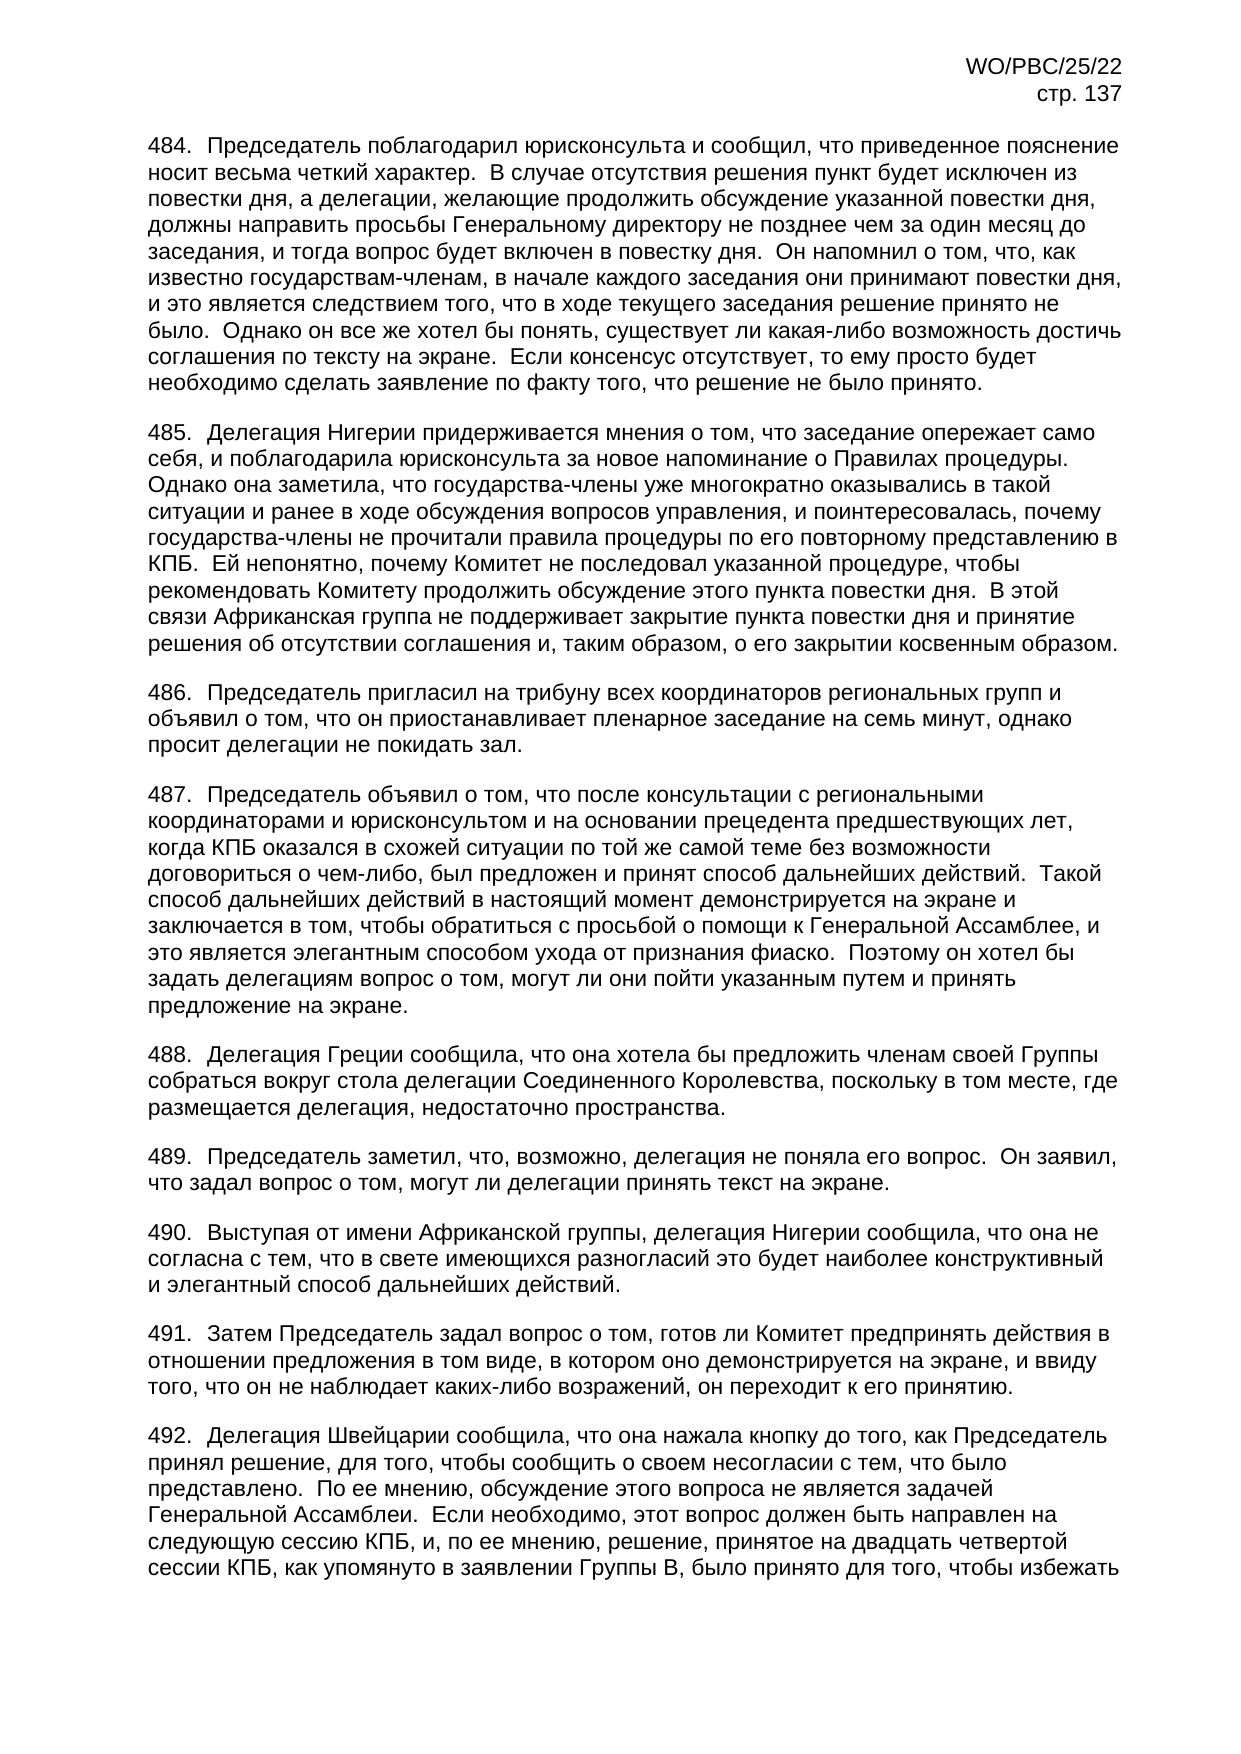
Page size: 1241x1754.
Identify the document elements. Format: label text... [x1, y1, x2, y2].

list Делегация Нигерии придерживается мнения о том, что заседание опережает само себя, и поблагодарила юрисконсульта за новое напоминание о Правилах процедуры. Однако она заметила, что государства-члены уже многократно оказывались в такой ситуации и ранее в ходе обсуждения вопросов управления, и поинтересовалась, почему государства-члены не прочитали правила процедуры по его повторному представлению в КПБ. Ей непонятно, почему Комитет не последовал указанной процедуре, чтобы рекомендовать Комитету продолжить обсуждение этого пункта повестки дня. В этой связи Африканская группа не поддерживает закрытие пункта повестки дня и принятие решения об отсутствии соглашения и, таким образом, о его закрытии косвенным образом. [148, 419, 1122, 656]
list Председатель объявил о том, что после консультации с региональными координаторами и юрисконсультом и на основании прецедента предшествующих лет, когда КПБ оказался в схожей ситуации по той же самой теме без возможности договориться о чем-либо, был предложен и принят способ дальнейших действий. Такой способ дальнейших действий в настоящий момент демонстрируется на экране и заключается в том, чтобы обратиться с просьбой о помощи к Генеральной Ассамблее, и это является элегантным способом ухода от признания фиаско. Поэтому он хотел бы задать делегациям вопрос о том, могут ли они пойти указанным путем и принять предложение на экране. [148, 781, 1122, 1018]
list Выступая от имени Африканской группы, делегация Нигерии сообщила, что она не согласна с тем, что в свете имеющихся разногласий это будет наиболее конструктивный и элегантный способ дальнейших действий. [148, 1218, 1122, 1297]
list Председатель поблагодарил юрисконсульта и сообщил, что приведенное пояснение носит весьма четкий характер. В случае отсутствия решения пункт будет исключен из повестки дня, а делегации, желающие продолжить обсуждение указанной повестки дня, должны направить просьбы Генеральному директору не позднее чем за один месяц до заседания, и тогда вопрос будет включен в повестку дня. Он напомнил о том, что, как известно государствам-членам, в начале каждого заседания они принимают повестки дня, и это является следствием того, что в ходе текущего заседания решение принято не было. Однако он все же хотел бы понять, существует ли какая-либо возможность достичь соглашения по тексту на экране. Если консенсус отсутствует, то ему просто будет необходимо сделать заявление по факту того, что решение не было принято. [148, 132, 1122, 396]
list Затем Председатель задал вопрос о том, готов ли Комитет предпринять действия в отношении предложения в том виде, в котором оно демонстрируется на экране, и ввиду того, что он не наблюдает каких-либо возражений, он переходит к его принятию. [148, 1320, 1122, 1399]
list Председатель пригласил на трибуну всех координаторов региональных групп и объявил о том, что он приостанавливает пленарное заседание на семь минут, однако просит делегации не покидать зал. [148, 679, 1122, 758]
list Председатель заметил, что, возможно, делегация не поняла его вопрос. Он заявил, что задал вопрос о том, могут ли делегации принять текст на экране. [148, 1143, 1122, 1196]
list Делегация Греции сообщила, что она хотела бы предложить членам своей Группы собраться вокруг стола делегации Соединенного Королевства, поскольку в том месте, где размещается делегация, недостаточно пространства. [148, 1041, 1122, 1120]
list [148, 1422, 1122, 1581]
